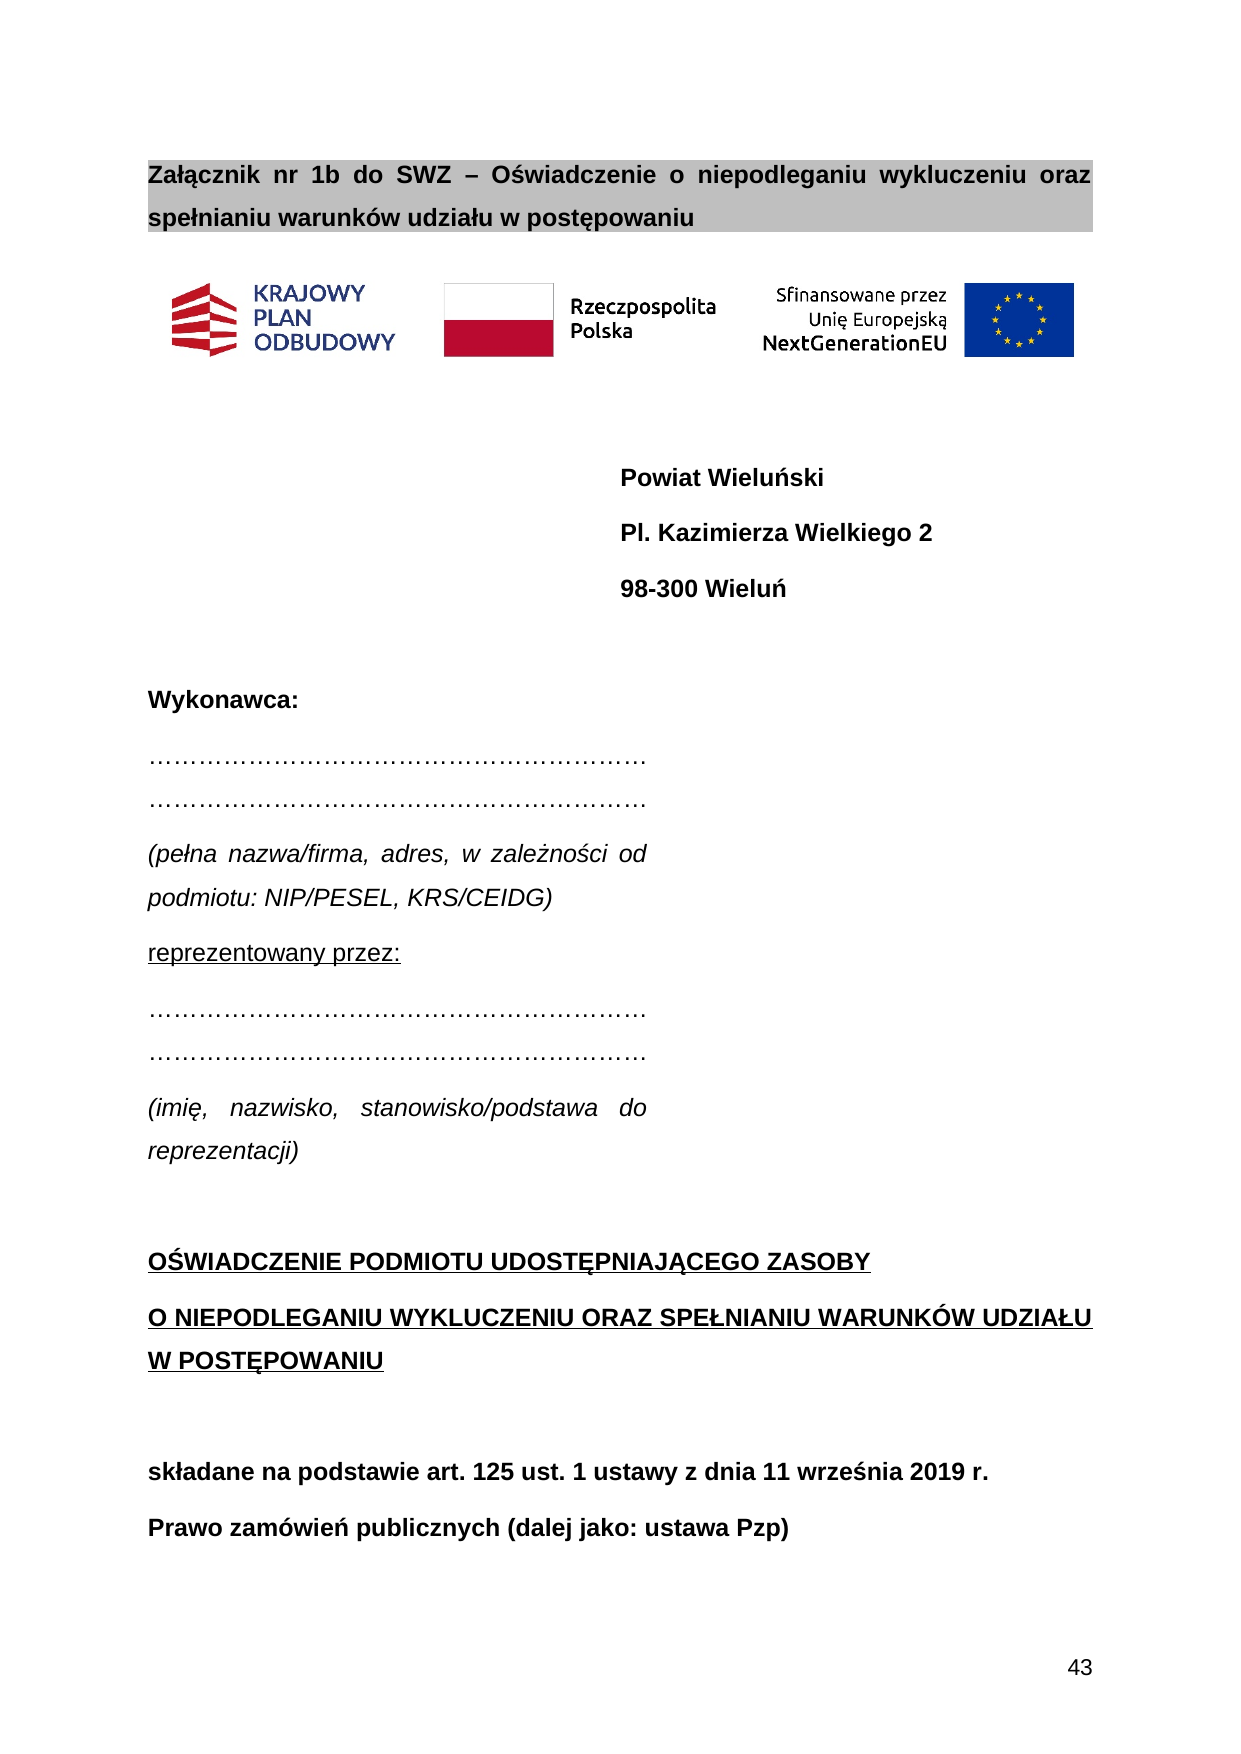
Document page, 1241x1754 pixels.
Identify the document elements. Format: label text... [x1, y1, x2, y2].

text Powiat Wieluński [620, 463, 1093, 491]
text 98-300 Wieluń [620, 574, 1093, 603]
text O NIEPODLEGANIU WYKLUCZENIU ORAZ SPEŁNIANIU WARUNKÓW UDZIAŁU W POSTĘPOWANIU [148, 1329, 1093, 1374]
text Prawo zamówień publicznych (dalej jako: ustawa Pzp) [148, 1513, 1093, 1541]
text składane na podstawie art. 125 ust. 1 ustawy z dnia 11 września 2019 r. [148, 1457, 1093, 1486]
text ………………………………………………………………………………………………………… [148, 741, 650, 813]
text Pl. Kazimierza Wielkiego 2 [620, 518, 1093, 547]
picture [147, 258, 1098, 381]
text (imię, nazwisko, stanowisko/podstawa do reprezentacji) [148, 1093, 650, 1164]
text ………………………………………………………………………………………………………… [148, 994, 650, 1066]
text OŚWIADCZENIE PODMIOTU UDOSTĘPNIAJĄCEGO ZASOBY [148, 1247, 1093, 1276]
text reprezentowany przez: [148, 938, 650, 967]
text (pełna nazwa/firma, adres, w zależności od podmiotu: NIP/PESEL, KRS/CEIDG) [148, 839, 650, 911]
text Wykonawca: [148, 685, 561, 714]
subtitle Załącznik nr 1b do SWZ – Oświadczenie o niepodleganiu wykluczeniu oraz spełnianiu warunków udziału w postępowaniu [148, 160, 1093, 232]
text O NIEPODLEGANIU WYKLUCZENIU ORAZ SPEŁNIANIU WARUNKÓW UDZIAŁU W POSTĘPOWANIU [148, 1303, 1093, 1328]
